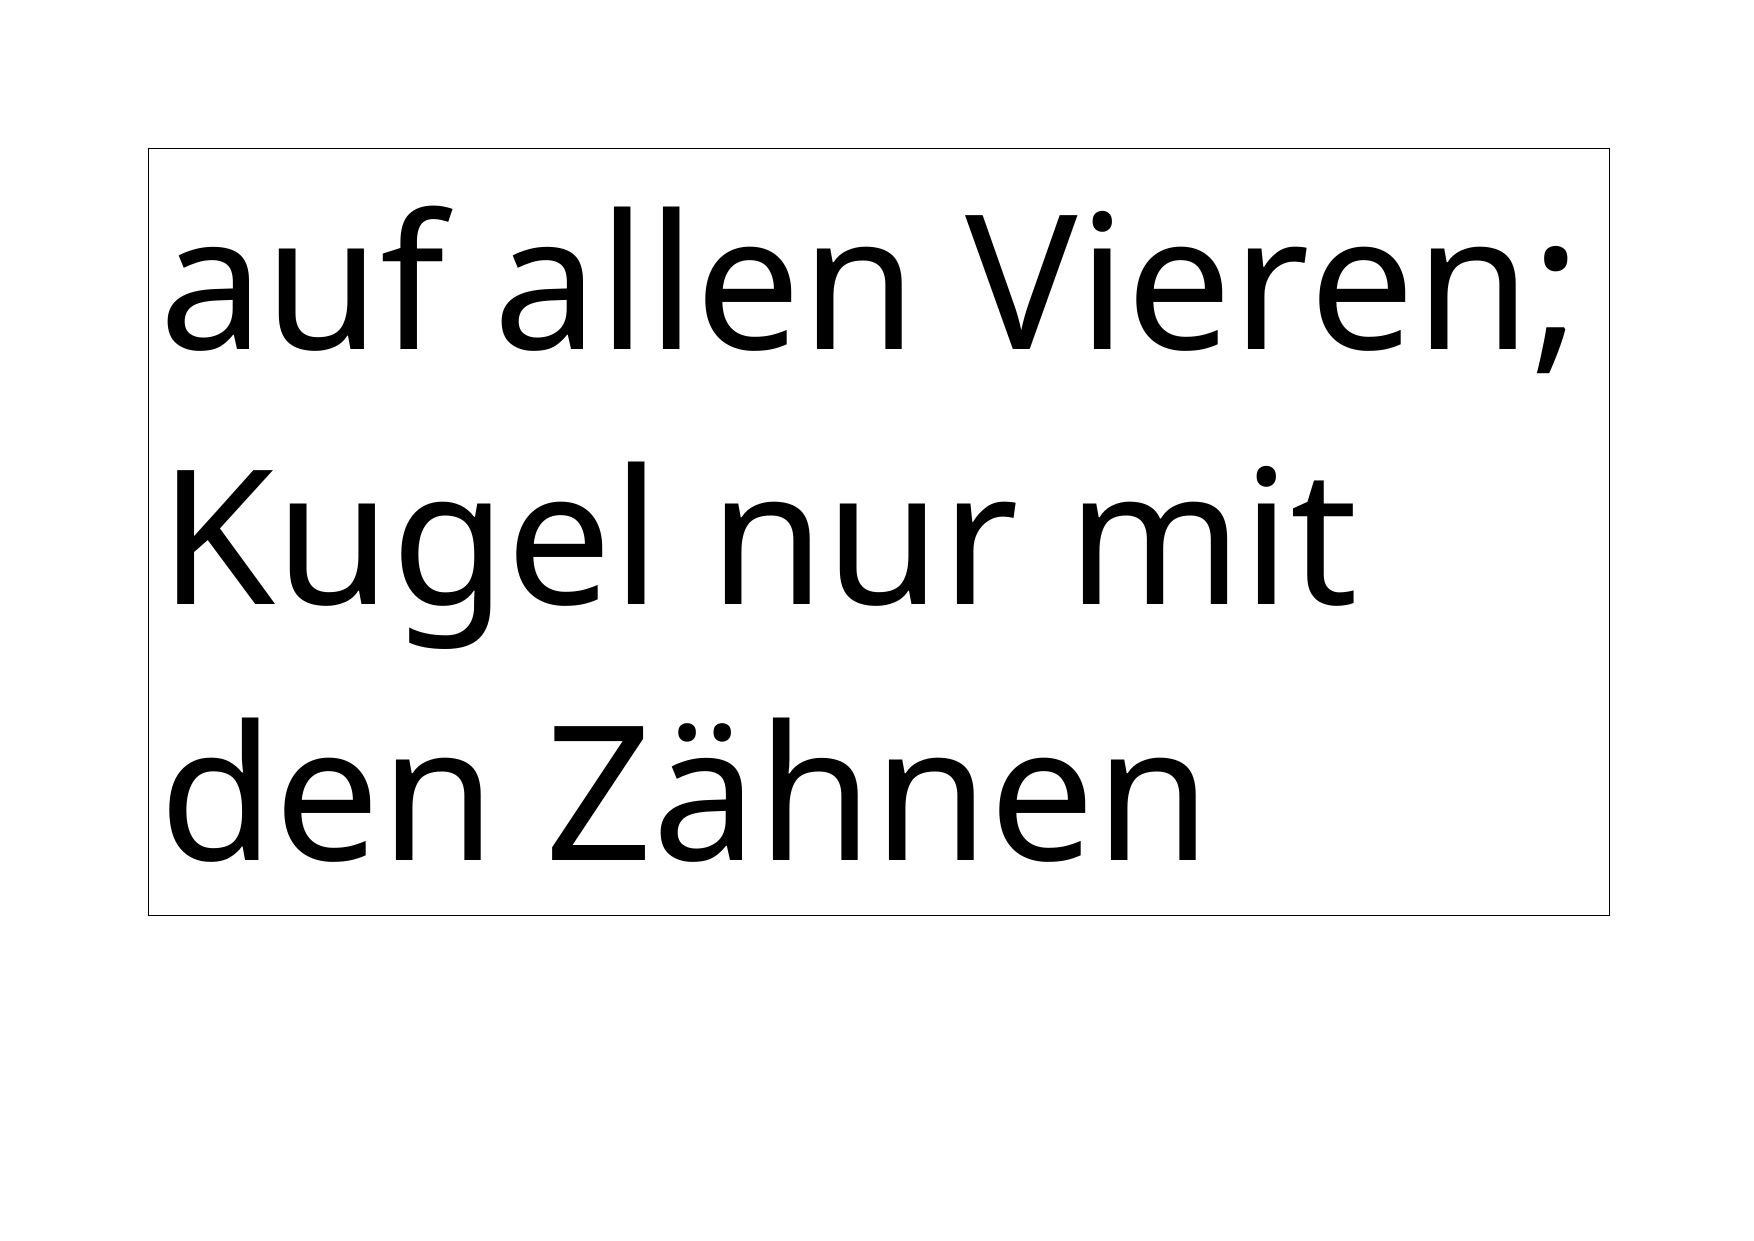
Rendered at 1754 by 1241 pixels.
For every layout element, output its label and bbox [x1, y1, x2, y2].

table_cell [149, 149, 1609, 915]
